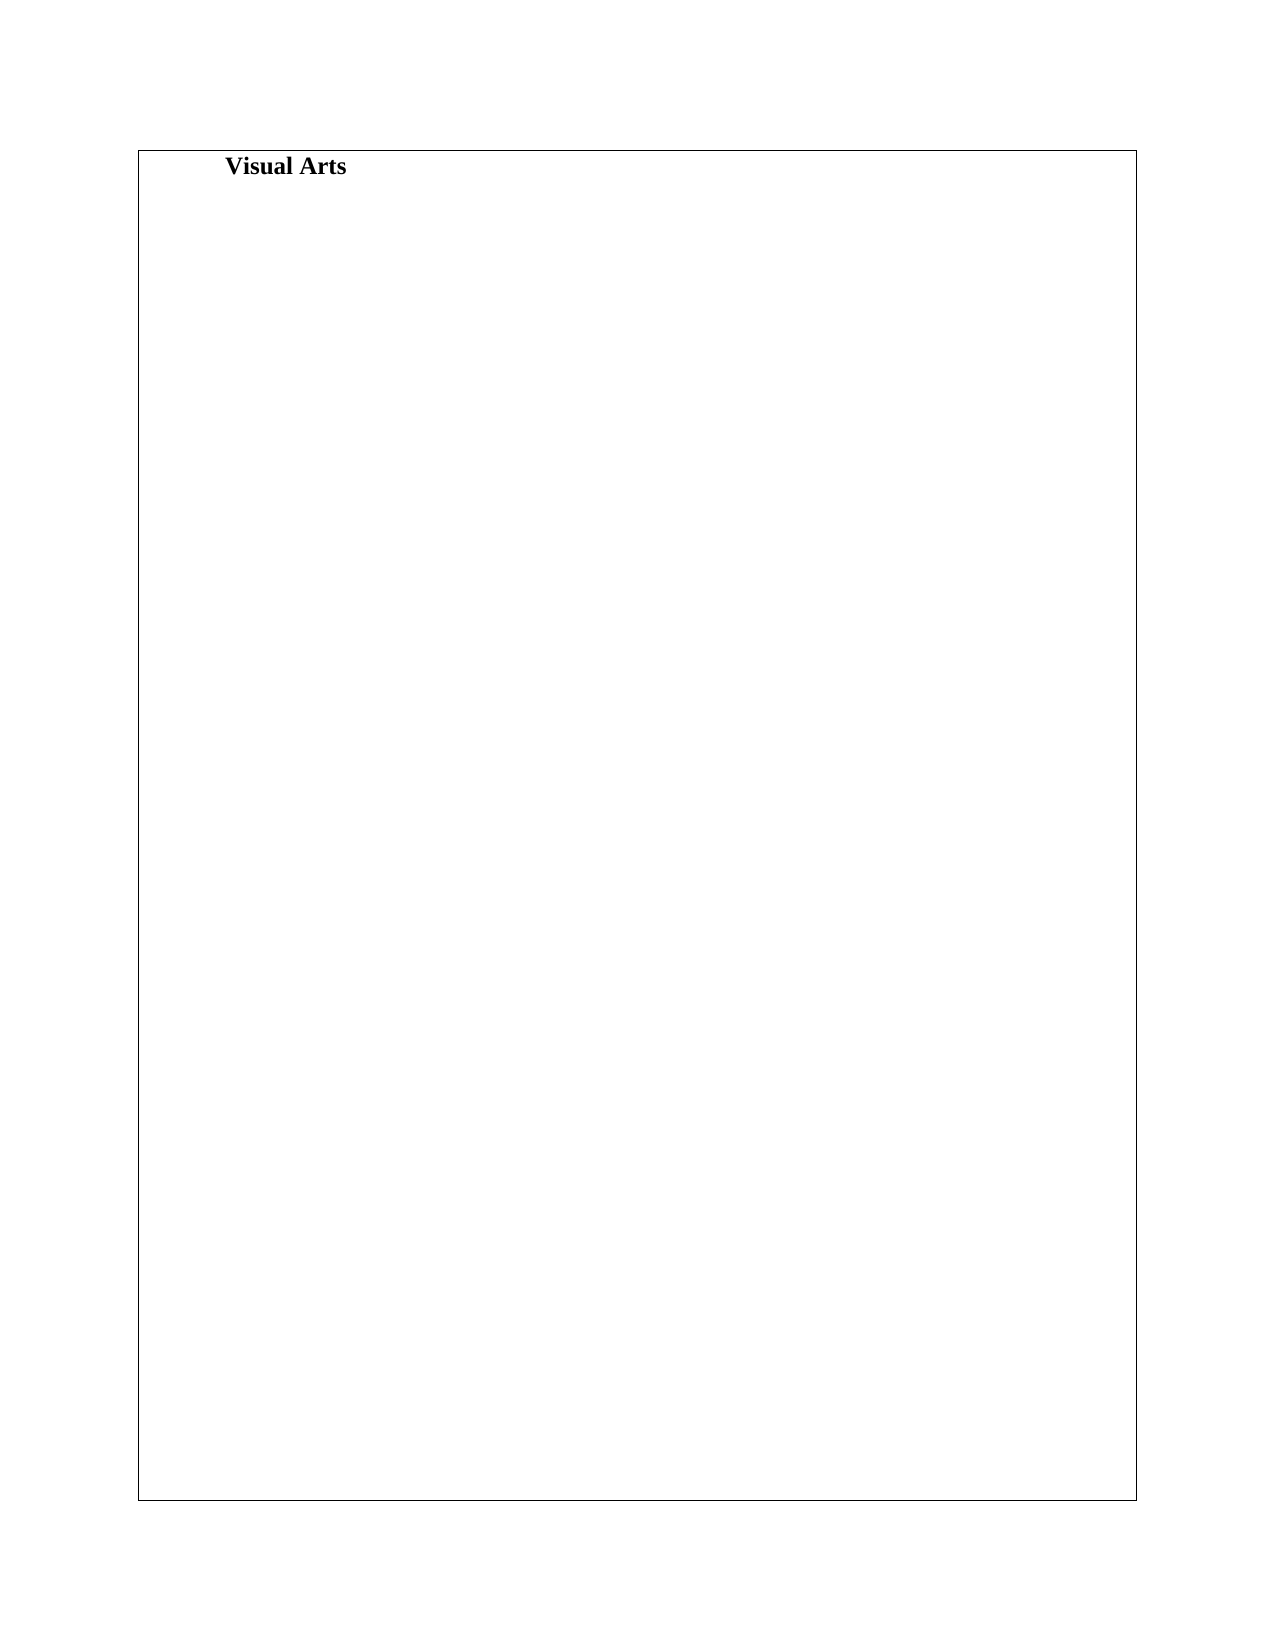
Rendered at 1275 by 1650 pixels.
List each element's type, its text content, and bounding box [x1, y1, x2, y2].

table_cell Visual Arts [139, 151, 1136, 1500]
